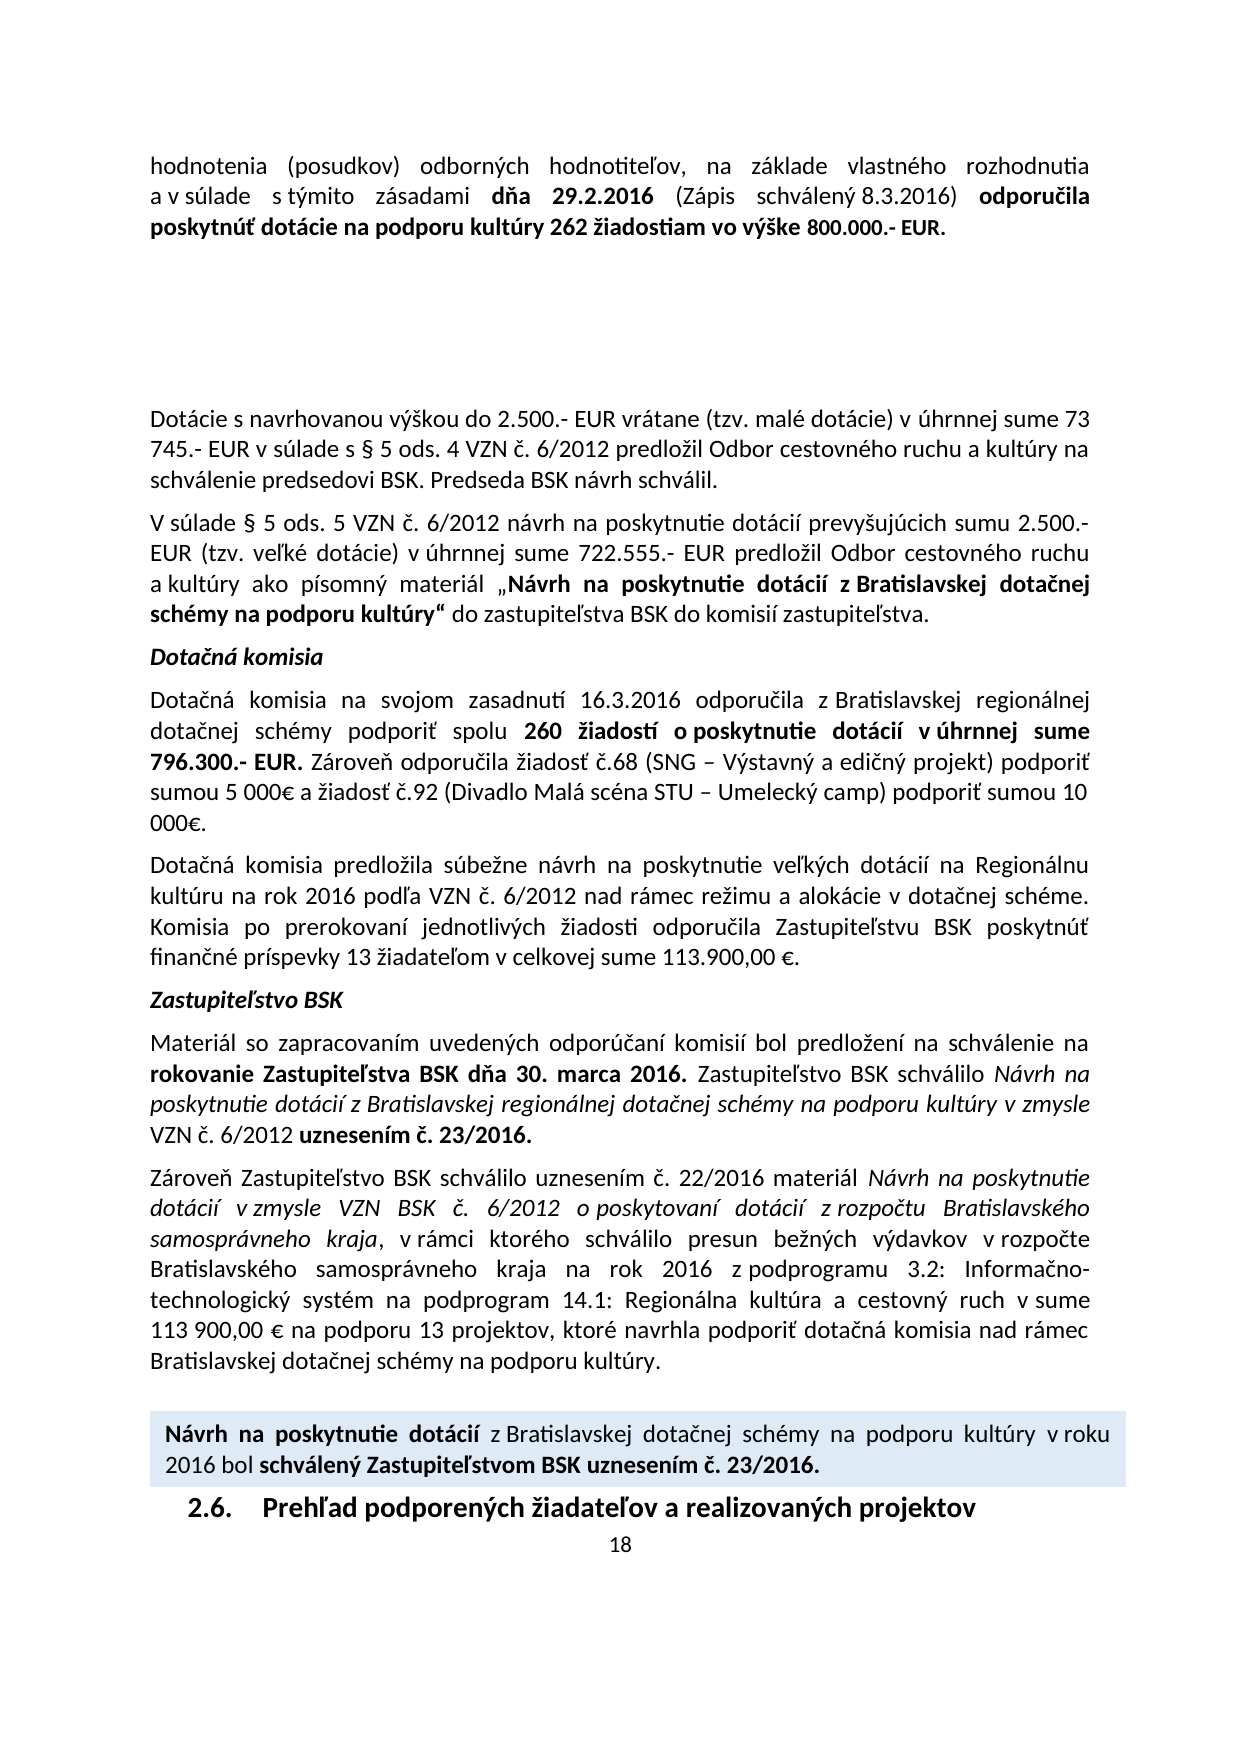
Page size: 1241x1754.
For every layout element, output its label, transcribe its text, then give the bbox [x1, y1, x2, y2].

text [150, 150, 1090, 242]
text Dotačná komisia [150, 642, 1090, 672]
text Dotácie s navrhovanou výškou do 2.500.- EUR vrátane (tzv. malé dotácie) v úhrnnej sume 73 745.- EUR v súlade s § 5 ods. 4 VZN č. 6/2012 predložil Odbor cestovného ruchu a kultúry na schválenie predsedovi BSK. Predseda BSK návrh schválil. [150, 403, 1090, 494]
text V súlade § 5 ods. 5 VZN č. 6/2012 návrh na poskytnutie dotácií prevyšujúcich sumu 2.500.- EUR (tzv. veľké dotácie) v úhrnnej sume 722.555.- EUR predložil Odbor cestovného ruchu a kultúry ako písomný materiál „Návrh na poskytnutie dotácií z Bratislavskej dotačnej schémy na podporu kultúry“ do zastupiteľstva BSK do komisií zastupiteľstva. [150, 507, 1090, 629]
text Dotačná komisia na svojom zasadnutí 16.3.2016 odporučila z Bratislavskej regionálnej dotačnej schémy podporiť spolu 260 žiadostí o poskytnutie dotácií v úhrnnej sume 796.300.- EUR. Zároveň odporučila žiadosť č.68 (SNG – Výstavný a edičný projekt) podporiť sumou 5 000€ a žiadosť č.92 (Divadlo Malá scéna STU – Umelecký camp) podporiť sumou 10 000€. [150, 684, 1090, 837]
text Zastupiteľstvo BSK [150, 984, 1090, 1015]
list Prehľad podporených žiadateľov a realizovaných projektov [187, 1487, 1090, 1525]
list Zároveň Zastupiteľstvo BSK schválilo uznesením č. 22/2016 materiál Návrh na poskytnutie dotácií v zmysle VZN BSK č. 6/2012 o poskytovaní dotácií z rozpočtu Bratislavského samosprávneho kraja, v rámci ktorého schválilo presun bežných výdavkov v rozpočte Bratislavského samosprávneho kraja na rok 2016 z podprogramu 3.2: Informačno-technologický systém na podprogram 14.1: Regionálna kultúra a cestovný ruch v sume 113 900,00 € na podporu 13 projektov, ktoré navrhla podporiť dotačná komisia nad rámec Bratislavskej dotačnej schémy na podporu kultúry. [150, 1162, 1090, 1376]
text Dotačná komisia predložila súbežne návrh na poskytnutie veľkých dotácií na Regionálnu kultúru na rok 2016 podľa VZN č. 6/2012 nad rámec režimu a alokácie v dotačnej schéme. Komisia po prerokovaní jednotlivých žiadosti odporučila Zastupiteľstvu BSK poskytnúť finančné príspevky 13 žiadateľom v celkovej sume 113.900,00 €. [150, 850, 1090, 972]
text Materiál so zapracovaním uvedených odporúčaní komisií bol predložení na schválenie na rokovanie Zastupiteľstva BSK dňa 30. marca 2016. Zastupiteľstvo BSK schválilo Návrh na poskytnutie dotácií z Bratislavskej regionálnej dotačnej schémy na podporu kultúry v zmysle VZN č. 6/2012 uznesením č. 23/2016. [150, 1027, 1090, 1149]
